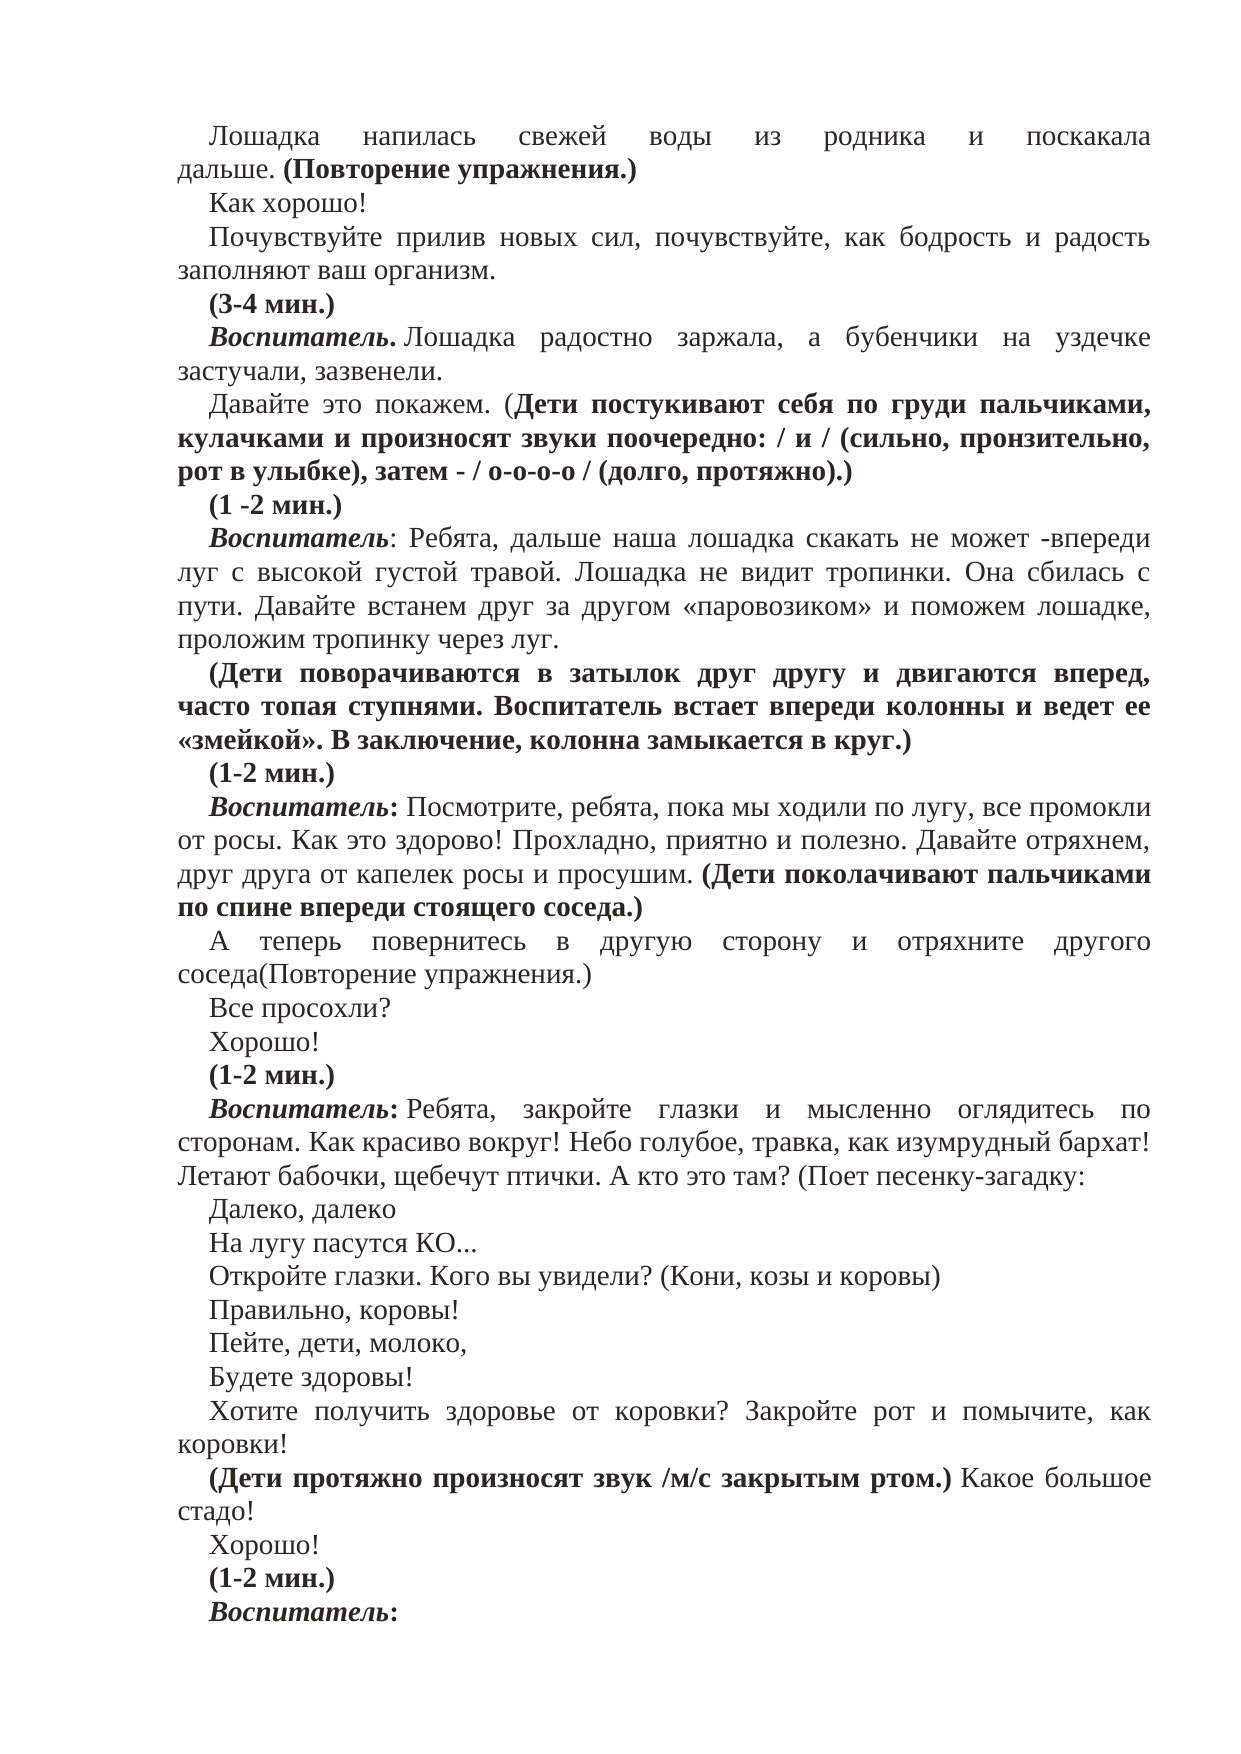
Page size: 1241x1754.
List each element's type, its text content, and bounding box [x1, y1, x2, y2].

text Хотите получить здоровье от коровки? Закройте рот и помычите, как коровки! [177, 1393, 1152, 1460]
text Давайте это покажем. (Дети постукивают себя по груди пальчиками, кулачками и произносят звуки поочередно: / и / (сильно, пронзительно, рот в улыбке), затем - / о-о-о-о / (долго, протяжно).) [177, 386, 1152, 487]
text Правильно, коровы! [177, 1292, 1152, 1326]
text (3-4 мин.) [177, 286, 1152, 319]
text (Дети протяжно произносят звук /м/с закрытым ртом.) Какое большое стадо! [177, 1460, 1152, 1527]
text Пейте, дети, молоко, [177, 1326, 1152, 1359]
text (1 -2 мин.) [177, 487, 1152, 521]
text Откройте глазки. Кого вы увидели? (Кони, козы и коровы) [177, 1258, 1152, 1292]
text Воспитатель: [177, 1594, 1152, 1627]
text Далеко, далеко [177, 1191, 1152, 1225]
text Лошадка напилась свежей воды из родника и поскакала дальше. (Повторение упражнения.) [177, 118, 1152, 185]
text На лугу пасутся КО... [177, 1225, 1152, 1258]
text Будете здоровы! [177, 1359, 1152, 1393]
text Воспитатель: Ребята, закройте глазки и мысленно оглядитесь по сторонам. Как красиво вокруг! Небо голубое, травка, как изумрудный бархат! Летают бабочки, щебечут птички. А кто это там? (Поет песенку-загадку: [177, 1091, 1152, 1191]
text (1-2 мин.) [177, 1560, 1152, 1594]
text А теперь повернитесь в другую сторону и отряхните другого соседа(Повторение упражнения.) [177, 923, 1152, 990]
text Воспитатель: Посмотрите, ребята, пока мы ходили по лугу, все промокли от росы. Как это здорово! Прохладно, приятно и полезно. Давайте отряхнем, друг друга от капелек росы и просушим. (Дети поколачивают пальчиками по спине впереди стоящего соседа.) [177, 789, 1152, 923]
text Воспитатель: Ребята, дальше наша лошадка скакать не может -впереди луг с высокой густой травой. Лошадка не видит тропинки. Она сбилась с пути. Давайте встанем друг за другом «паровозиком» и поможем лошадке, проложим тропинку через луг. [177, 521, 1152, 655]
text Хорошо! [177, 1024, 1152, 1057]
text Все просохли? [177, 990, 1152, 1024]
text Почувствуйте прилив новых сил, почувствуйте, как бодрость и радость заполняют ваш организм. [177, 219, 1152, 286]
text (1-2 мин.) [177, 1057, 1152, 1091]
text Воспитатель. Лошадка радостно заржала, а бубенчики на уздечке застучали, зазвенели. [177, 319, 1152, 386]
text Хорошо! [177, 1527, 1152, 1560]
text Как хорошо! [177, 185, 1152, 219]
text (1-2 мин.) [177, 755, 1152, 789]
text (Дети поворачиваются в затылок друг другу и двигаются вперед, часто топая ступнями. Воспитатель встает впереди колонны и ведет ее «змейкой». В заключение, колонна замыкается в круг.) [177, 655, 1152, 755]
